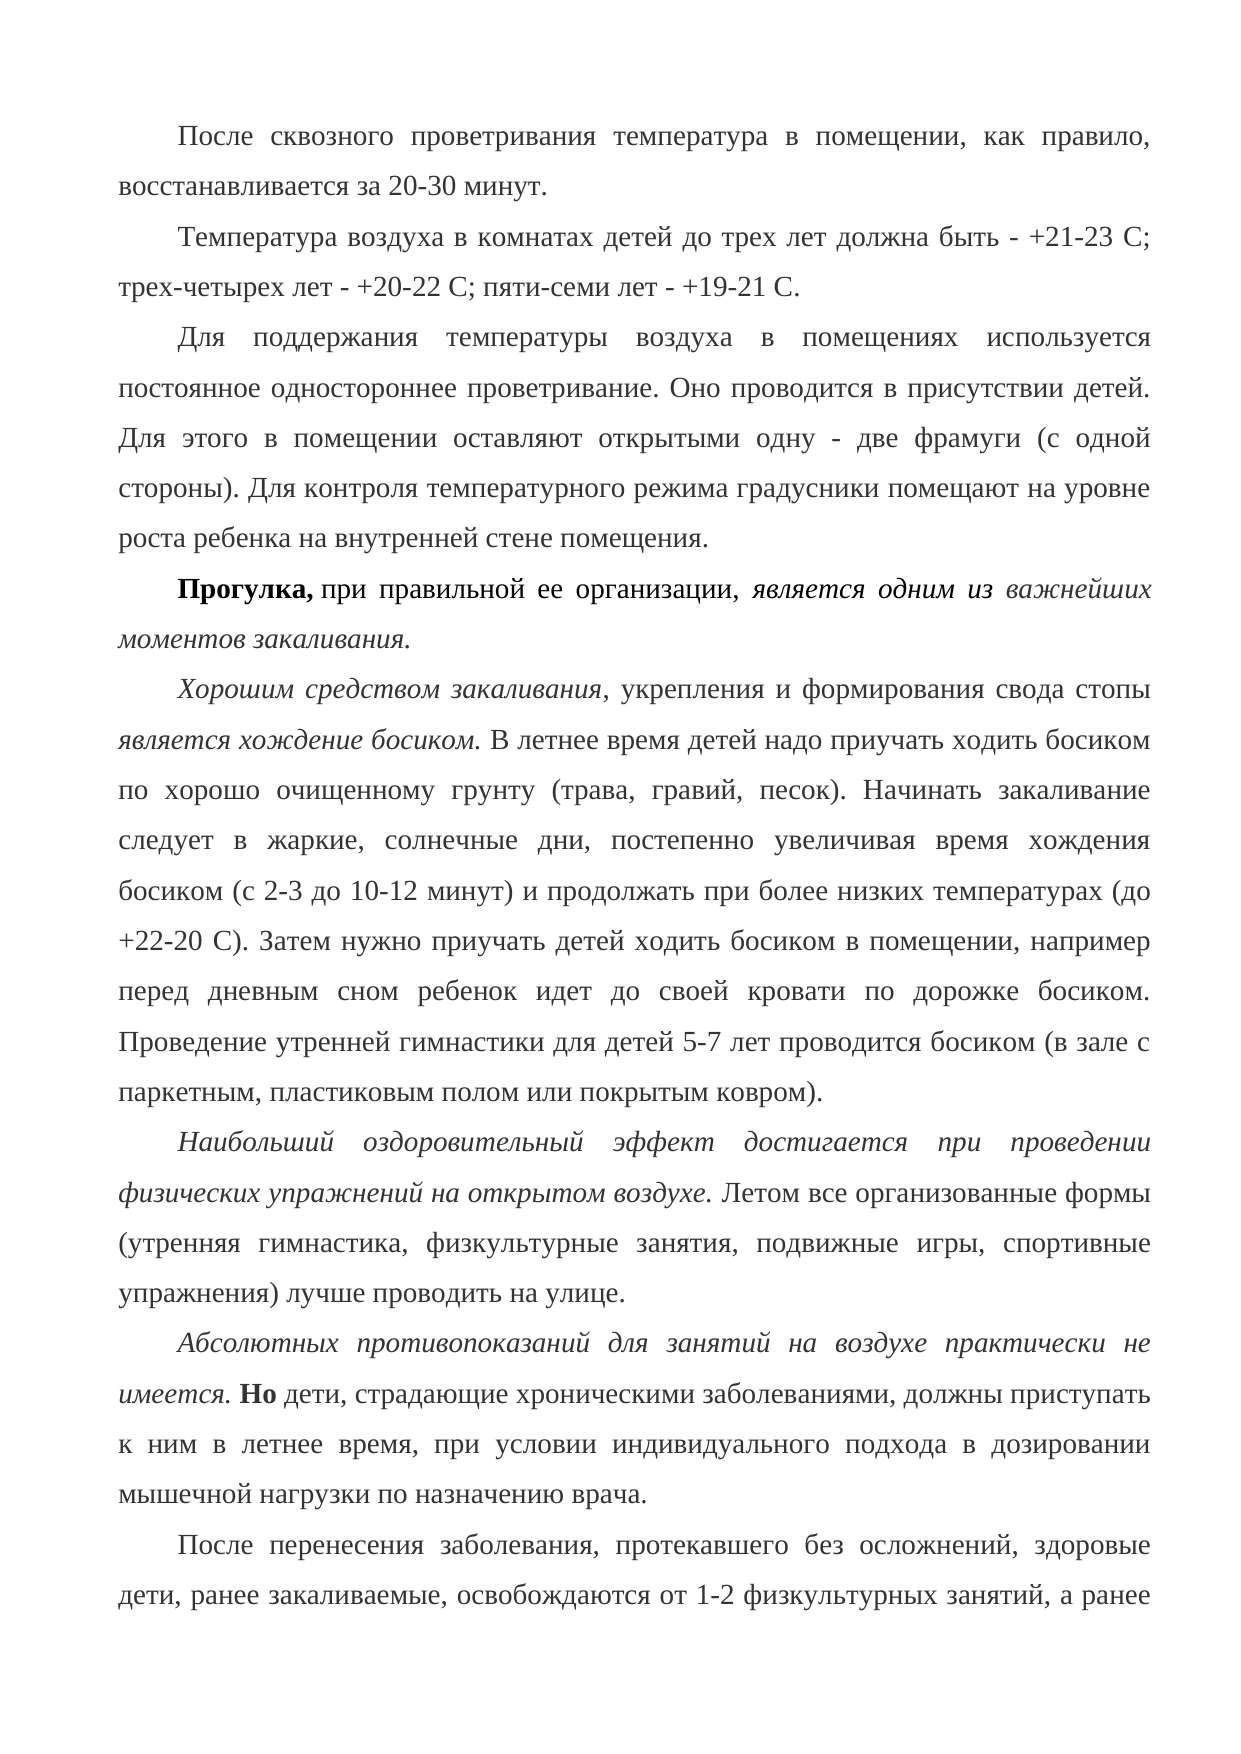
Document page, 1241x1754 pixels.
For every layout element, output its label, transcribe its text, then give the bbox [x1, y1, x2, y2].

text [118, 1527, 1152, 1611]
text После сквозного проветривания температура в помещении, как правило, восстанавливается за 20-30 минут. [118, 118, 1152, 202]
text Хорошим средством закаливания, укрепления и формирования свода стопы является хождение босиком. В летнее время детей надо приучать ходить босиком по хорошо очищенному грунту (трава, гравий, песок). Начинать закаливание следует в жаркие, солнечные дни, постепенно увеличивая время хождения босиком (с 2-3 до 10-12 минут) и продолжать при более низких температурах (до +22-20 С). Затем нужно приучать детей ходить босиком в помещении, например перед дневным сном ребенок идет до своей кровати по дорожке босиком. Проведение утренней гимнастики для детей 5-7 лет проводится босиком (в зале с паркетным, пластиковым полом или покрытым ковром). [118, 672, 1152, 1108]
text Абсолютных противопоказаний для занятий на воздухе практически не имеется. Но дети, страдающие хроническими заболеваниями, должны приступать к ним в летнее время, при условии индивидуального подхода в дозировании мышечной нагрузки по назначению врача. [118, 1326, 1152, 1510]
text Наибольший оздоровительный эффект достигается при проведении физических упражнений на открытом воздухе. Летом все организованные формы (утренняя гимнастика, физкультурные занятия, подвижные игры, спортивные упражнения) лучше проводить на улице. [118, 1124, 1152, 1309]
text Прогулка, при правильной ее организации, является одним из важнейших моментов закаливания. [118, 571, 1152, 655]
text Температура воздуха в комнатах детей до трех лет должна быть - +21-23 С; трех-четырех лет - +20-22 С; пяти-семи лет - +19-21 С. [118, 219, 1152, 303]
text Для поддержания температуры воздуха в помещениях используется постоянное одностороннее проветривание. Оно проводится в присутствии детей. Для этого в помещении оставляют открытыми одну - две фрамуги (с одной стороны). Для контроля температурного режима градусники помещают на уровне роста ребенка на внутренней стене помещения. [118, 319, 1152, 554]
